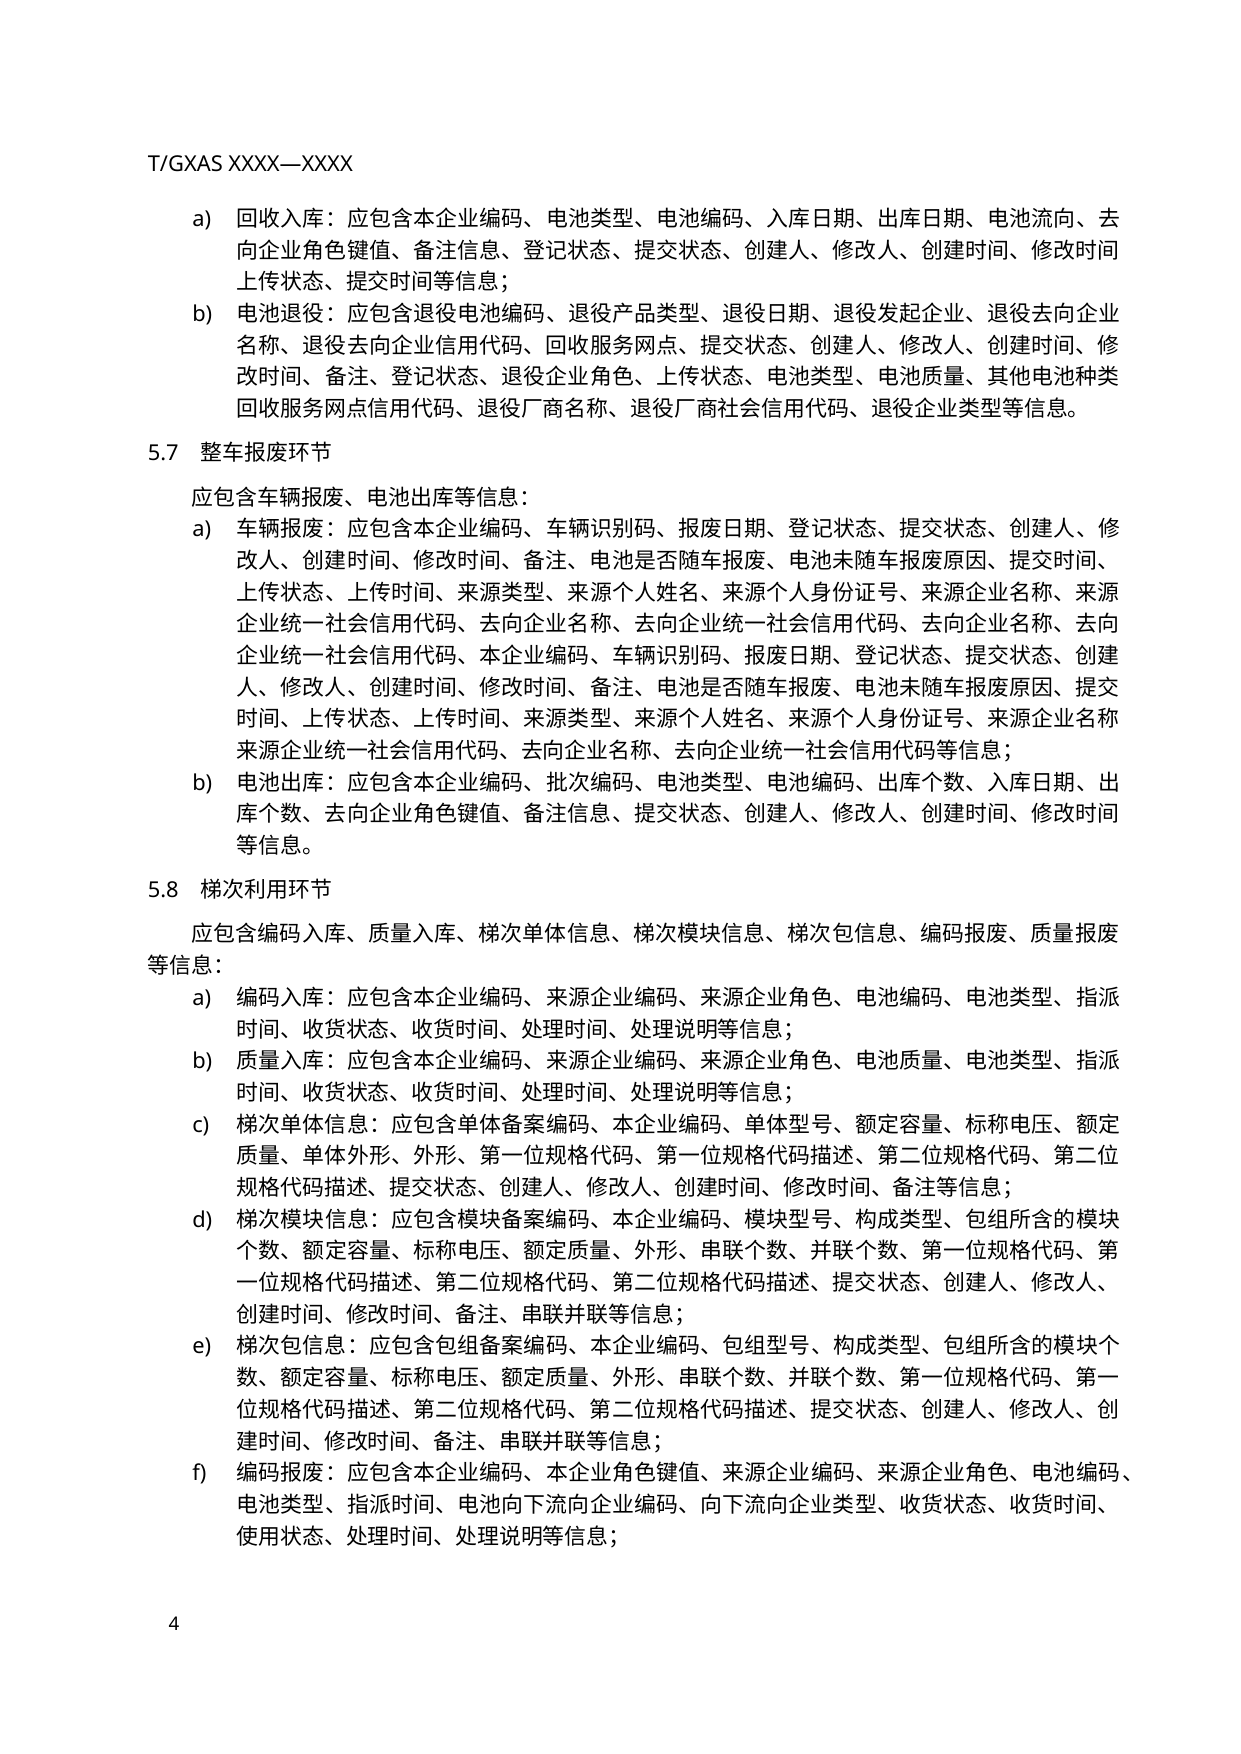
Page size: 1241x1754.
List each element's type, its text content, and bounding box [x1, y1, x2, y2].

text 梯次利用环节 [148, 872, 1122, 904]
text 梯次模块信息：应包含模块备案编码、本企业编码、模块型号、构成类型、包组所含的模块个数、额定容量、标称电压、额定质量、外形、串联个数、并联个数、第一位规格代码、第一位规格代码描述、第二位规格代码、第二位规格代码描述、提交状态、创建人、修改人、创建时间、修改时间、备注、串联并联等信息； [192, 1202, 1122, 1328]
text 编码报废：应包含本企业编码、本企业角色键值、来源企业编码、来源企业角色、电池编码、电池类型、指派时间、电池向下流向企业编码、向下流向企业类型、收货状态、收货时间、使用状态、处理时间、处理说明等信息； [192, 1455, 1122, 1550]
list 编码入库：应包含本企业编码、来源企业编码、来源企业角色、电池编码、电池类型、指派时间、收货状态、收货时间、处理时间、处理说明等信息； [192, 980, 1122, 1043]
text 梯次单体信息：应包含单体备案编码、本企业编码、单体型号、额定容量、标称电压、额定质量、单体外形、外形、第一位规格代码、第一位规格代码描述、第二位规格代码、第二位规格代码描述、提交状态、创建人、修改人、创建时间、修改时间、备注等信息； [192, 1107, 1122, 1202]
text 整车报废环节 [148, 435, 1122, 467]
text 电池退役：应包含退役电池编码、退役产品类型、退役日期、退役发起企业、退役去向企业名称、退役去向企业信用代码、回收服务网点、提交状态、创建人、修改人、创建时间、修改时间、备注、登记状态、退役企业角色、上传状态、电池类型、电池质量、其他电池种类、回收服务网点信用代码、退役厂商名称、退役厂商社会信用代码、退役企业类型等信息。 [192, 296, 1122, 423]
text 应包含编码入库、质量入库、梯次单体信息、梯次模块信息、梯次包信息、编码报废、质量报废等信息： [148, 916, 1122, 980]
list 回收入库：应包含本企业编码、电池类型、电池编码、入库日期、出库日期、电池流向、去向企业角色键值、备注信息、登记状态、提交状态、创建人、修改人、创建时间、修改时间、上传状态、提交时间等信息； [192, 201, 1122, 296]
list 车辆报废：应包含本企业编码、车辆识别码、报废日期、登记状态、提交状态、创建人、修改人、创建时间、修改时间、备注、电池是否随车报废、电池未随车报废原因、提交时间、上传状态、上传时间、来源类型、来源个人姓名、来源个人身份证号、来源企业名称、来源企业统一社会信用代码、去向企业名称、去向企业统一社会信用代码、去向企业名称、去向企业统一社会信用代码、本企业编码、车辆识别码、报废日期、登记状态、提交状态、创建人、修改人、创建时间、修改时间、备注、电池是否随车报废、电池未随车报废原因、提交时间、上传状态、上传时间、来源类型、来源个人姓名、来源个人身份证号、来源企业名称、来源企业统一社会信用代码、去向企业名称、去向企业统一社会信用代码等信息； [192, 511, 1122, 764]
text 梯次包信息：应包含包组备案编码、本企业编码、包组型号、构成类型、包组所含的模块个数、额定容量、标称电压、额定质量、外形、串联个数、并联个数、第一位规格代码、第一位规格代码描述、第二位规格代码、第二位规格代码描述、提交状态、创建人、修改人、创建时间、修改时间、备注、串联并联等信息； [192, 1328, 1122, 1455]
text 应包含车辆报废、电池出库等信息： [148, 479, 1122, 511]
text 质量入库：应包含本企业编码、来源企业编码、来源企业角色、电池质量、电池类型、指派时间、收货状态、收货时间、处理时间、处理说明等信息； [192, 1043, 1122, 1107]
list 电池出库：应包含本企业编码、批次编码、电池类型、电池编码、出库个数、入库日期、出库个数、去向企业角色键值、备注信息、提交状态、创建人、修改人、创建时间、修改时间等信息。 [192, 764, 1122, 860]
